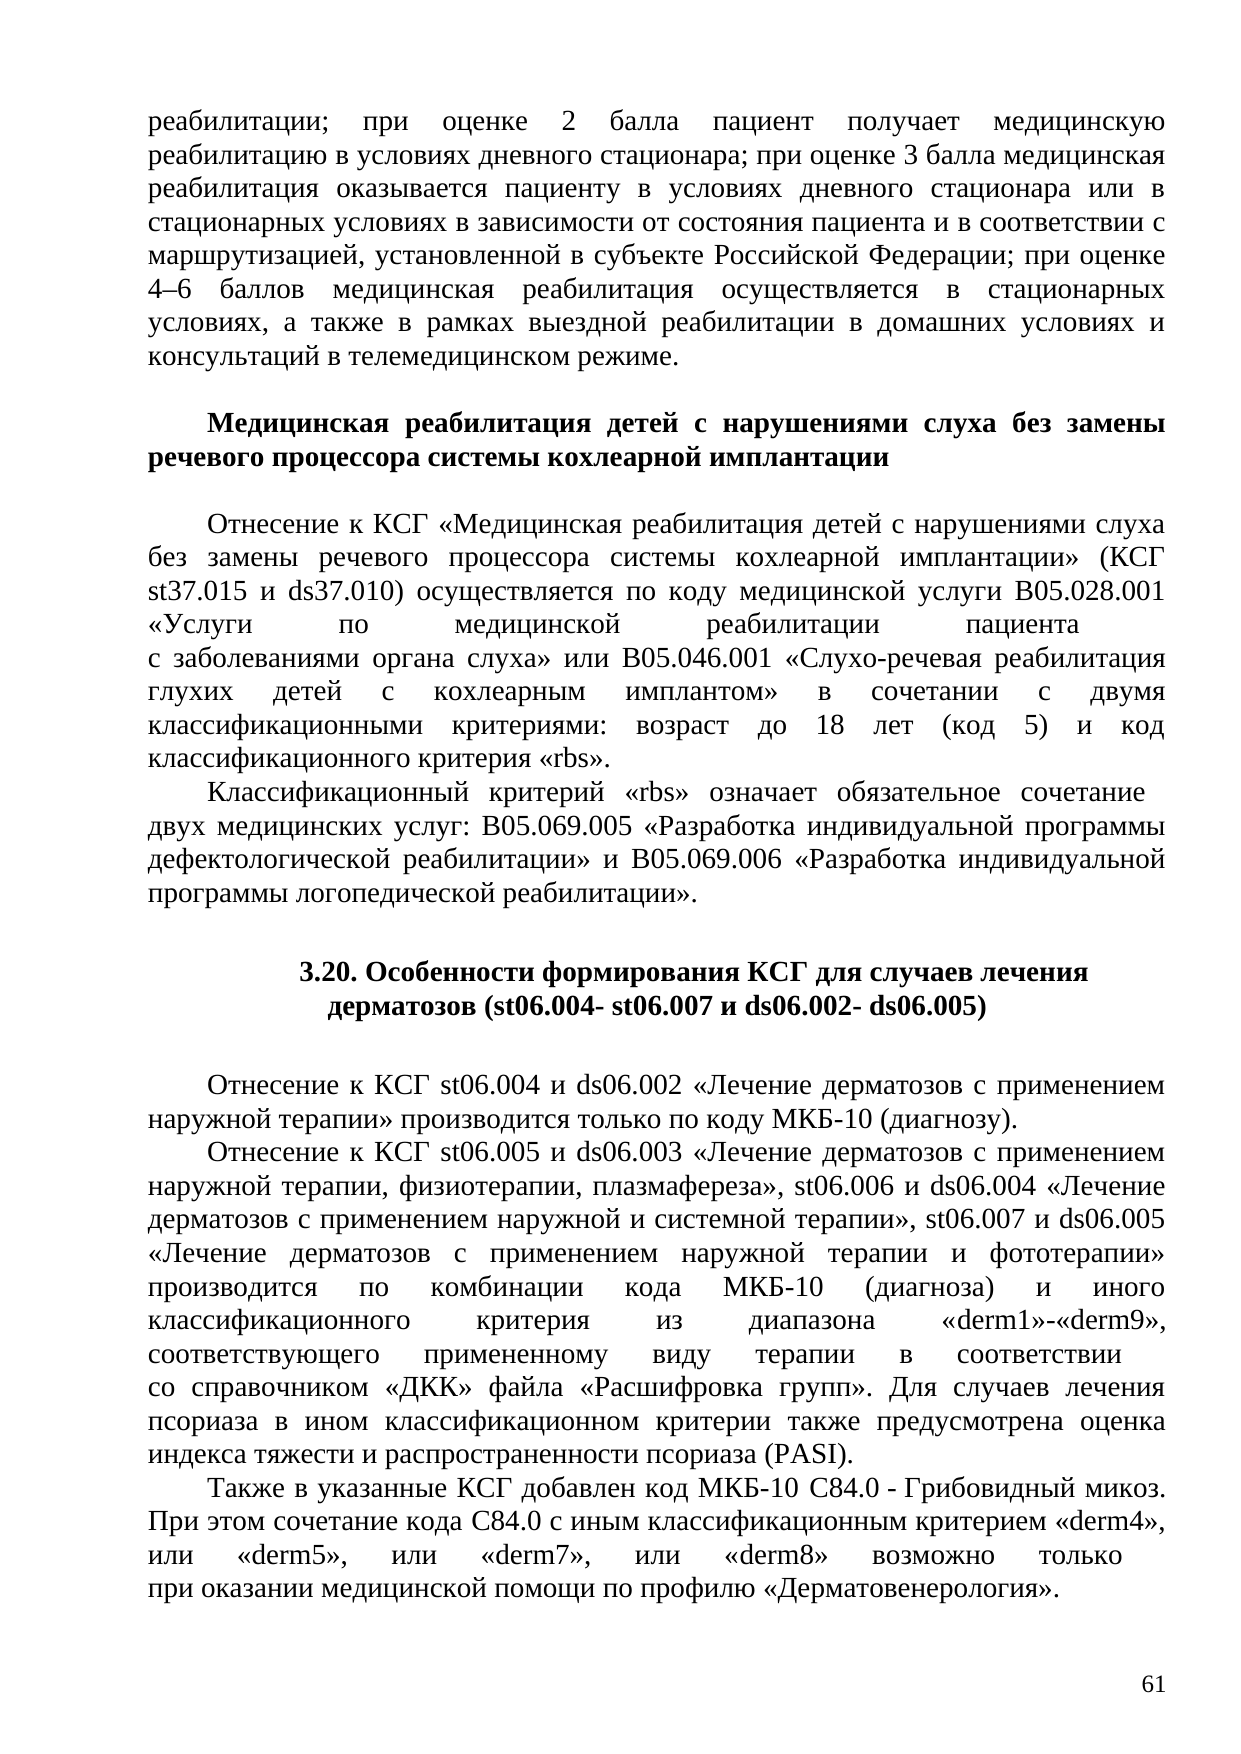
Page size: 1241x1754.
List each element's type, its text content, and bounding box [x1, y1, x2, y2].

text Также в указанные КСГ добавлен код МКБ-10 C84.0 - Грибовидный микоз. При этом сочетание кода C84.0 с иным классификационным критерием «derm4», или «derm5», или «derm7», или «derm8» возможно только при оказании медицинской помощи по профилю «Дерматовенерология». [148, 1470, 1166, 1604]
text Медицинская реабилитация детей с нарушениями слуха без замены речевого процессора системы кохлеарной имплантации [148, 405, 1166, 472]
text Классификационный критерий «rbs» означает обязательное сочетание двух медицинских услуг: B05.069.005 «Разработка индивидуальной программы дефектологической реабилитации» и B05.069.006 «Разработка индивидуальной программы логопедической реабилитации». [148, 774, 1166, 908]
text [148, 103, 1166, 372]
text Отнесение к КСГ st06.005 и ds06.003 «Лечение дерматозов с применением наружной терапии, физиотерапии, плазмафереза», st06.006 и ds06.004 «Лечение дерматозов с применением наружной и системной терапии», st06.007 и ds06.005 «Лечение дерматозов с применением наружной терапии и фототерапии» производится по комбинации кода МКБ-10 (диагноза) и иного классификационного критерия из диапазона «derm1»-«derm9», соответствующего примененному виду терапии в соответствии со справочником «ДКК» файла «Расшифровка групп». Для случаев лечения псориаза в ином классификационном критерии также предусмотрена оценка индекса тяжести и распространенности псориаза (PASI). [148, 1134, 1166, 1470]
subtitle 3.20. Особенности формирования КСГ для случаев лечения дерматозов (st06.004- st06.007 и ds06.002- ds06.005) [148, 954, 1166, 1021]
text Отнесение к КСГ st06.004 и ds06.002 «Лечение дерматозов с применением наружной терапии» производится только по коду МКБ-10 (диагнозу). [148, 1067, 1166, 1134]
text Отнесение к КСГ «Медицинская реабилитация детей с нарушениями слуха без замены речевого процессора системы кохлеарной имплантации» (КСГ st37.015 и ds37.010) осуществляется по коду медицинской услуги B05.028.001 «Услуги по медицинской реабилитации пациента с заболеваниями органа слуха» или B05.046.001 «Слухо-речевая реабилитация глухих детей с кохлеарным имплантом» в сочетании с двумя классификационными критериями: возраст до 18 лет (код 5) и код классификационного критерия «rbs». [148, 506, 1166, 774]
